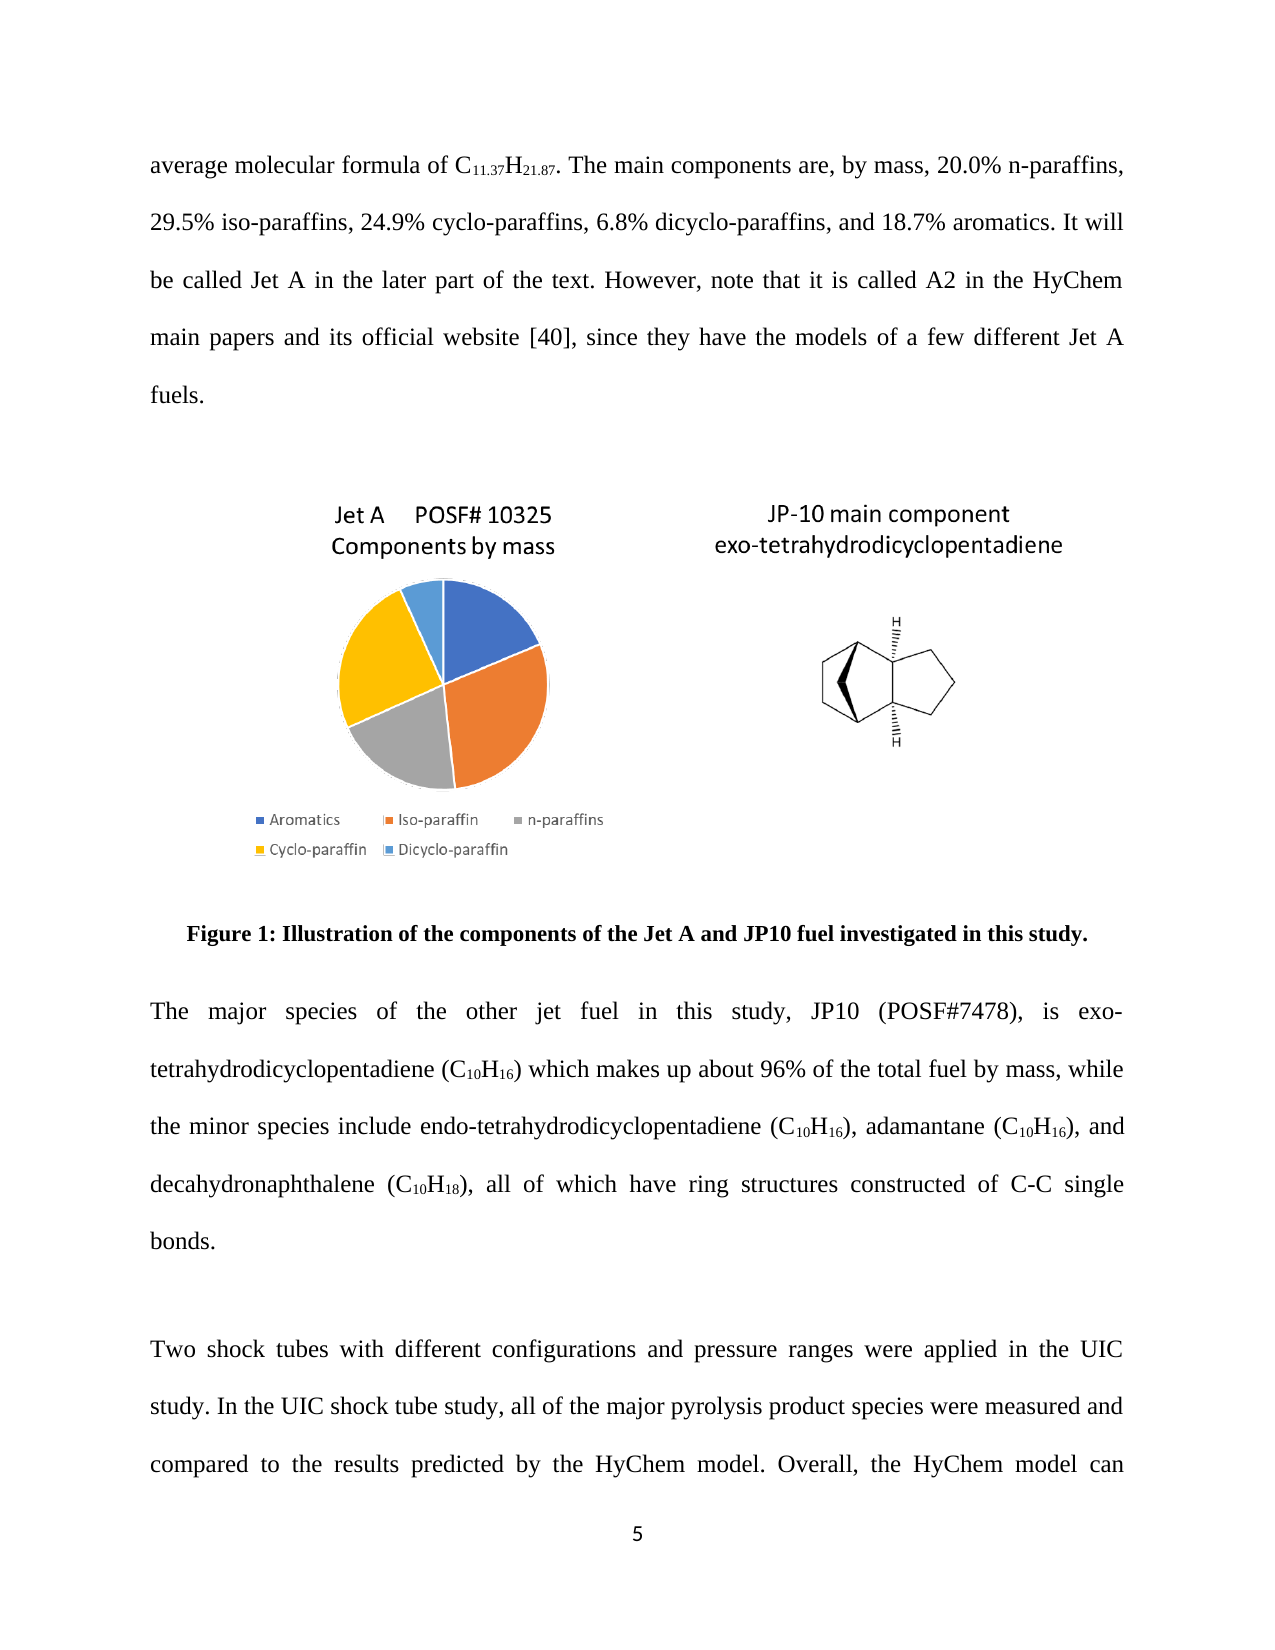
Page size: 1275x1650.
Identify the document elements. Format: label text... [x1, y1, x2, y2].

picture [196, 487, 1079, 871]
text Figure 1: Illustration of the components of the Jet A and JP10 fuel investigated in this study. [150, 920, 1125, 946]
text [150, 1334, 1125, 1478]
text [150, 150, 1125, 409]
text The major species of the other jet fuel in this study, JP10 (POSF#7478), is exo-tetrahydrodicyclopentadiene (C10H16) which makes up about 96% of the total fuel by mass, while the minor species include endo-tetrahydrodicyclopentadiene (C10H16), adamantane (C10H16), and decahydronaphthalene (C10H18), all of which have ring structures constructed of C-C single bonds. [150, 996, 1125, 1255]
